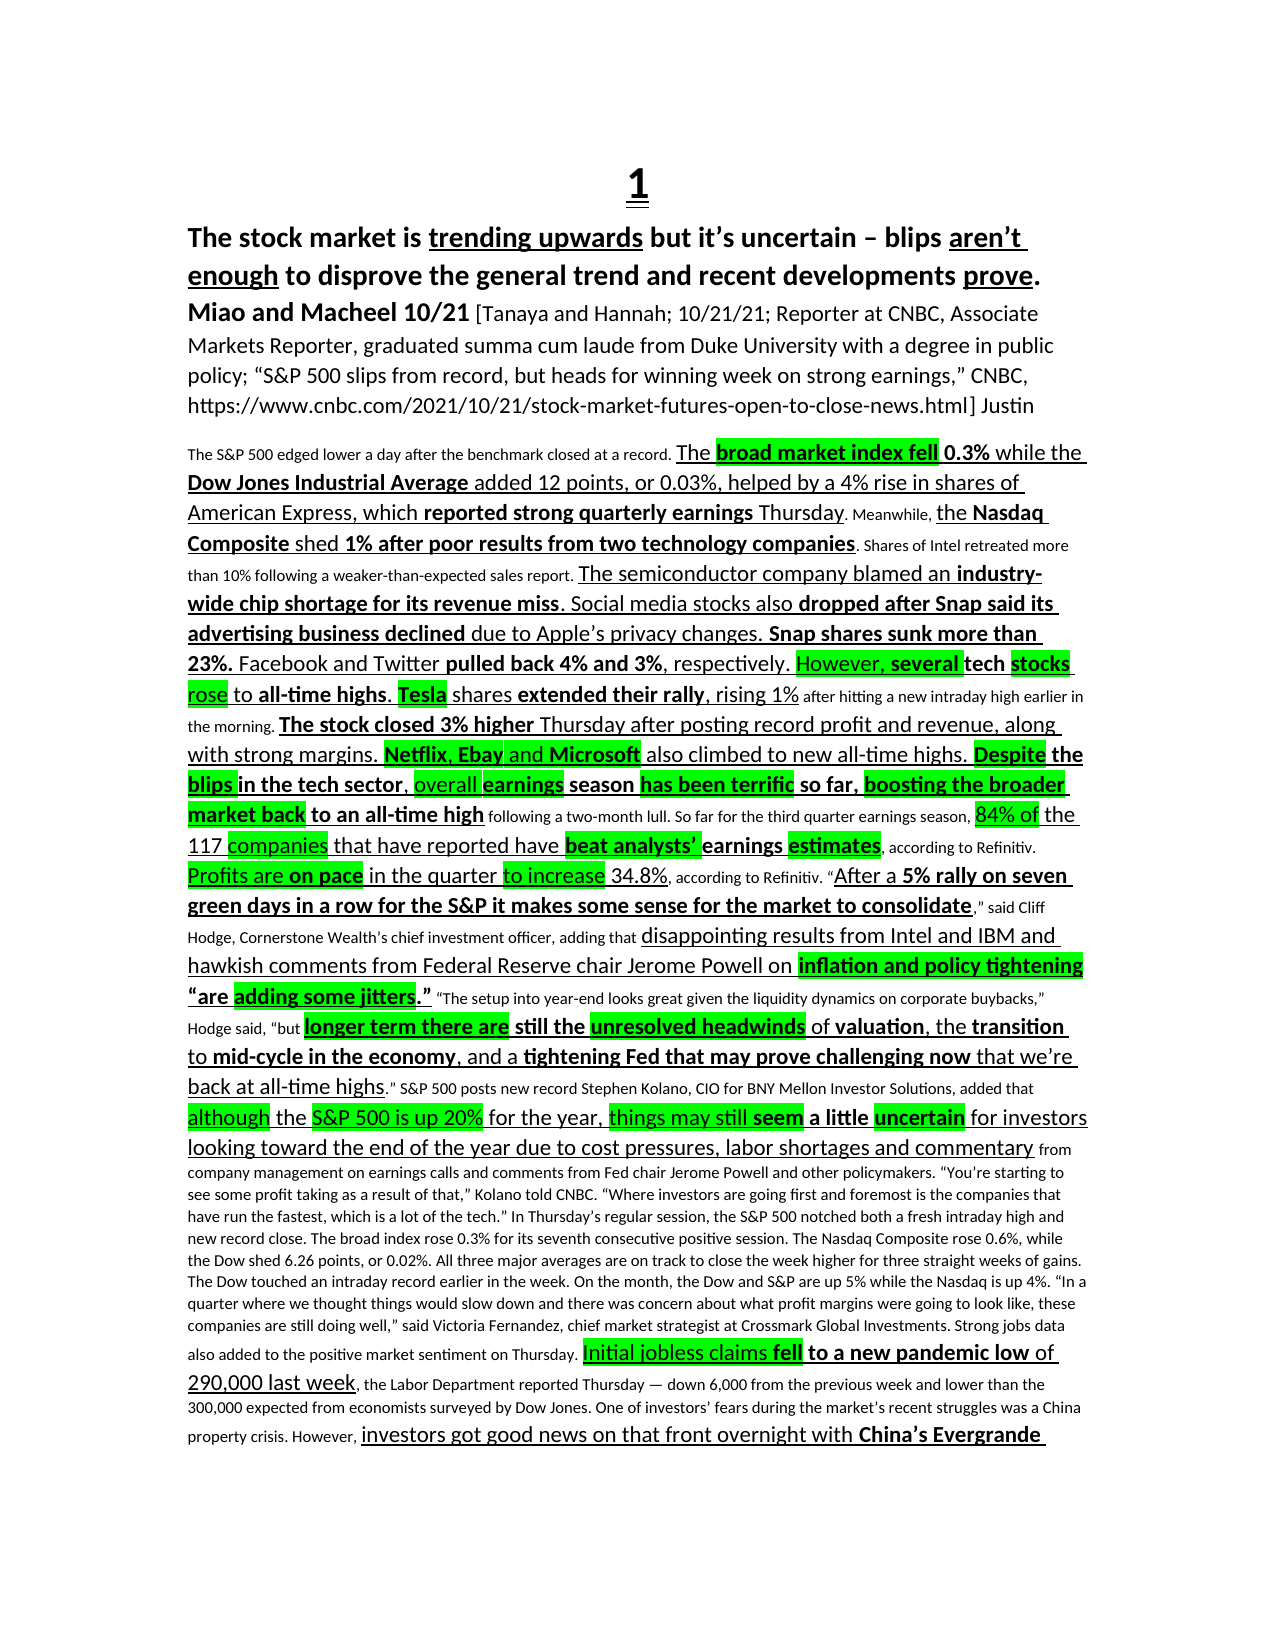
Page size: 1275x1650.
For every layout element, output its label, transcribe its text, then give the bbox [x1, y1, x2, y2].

text Miao and Macheel 10/21 [Tanaya and Hannah; 10/21/21; Reporter at CNBC, Associate Markets Reporter, graduated summa cum laude from Duke University with a degree in public policy; “S&P 500 slips from record, but heads for winning week on strong earnings,” CNBC, https://www.cnbc.com/2021/10/21/stock-market-futures-open-to-close-news.html] Justin [187, 296, 1087, 419]
subtitle The stock market is trending upwards but it’s uncertain – blips aren’t enough to disprove the general trend and recent developments prove. [187, 219, 1087, 293]
subtitle 1 [187, 154, 1087, 210]
